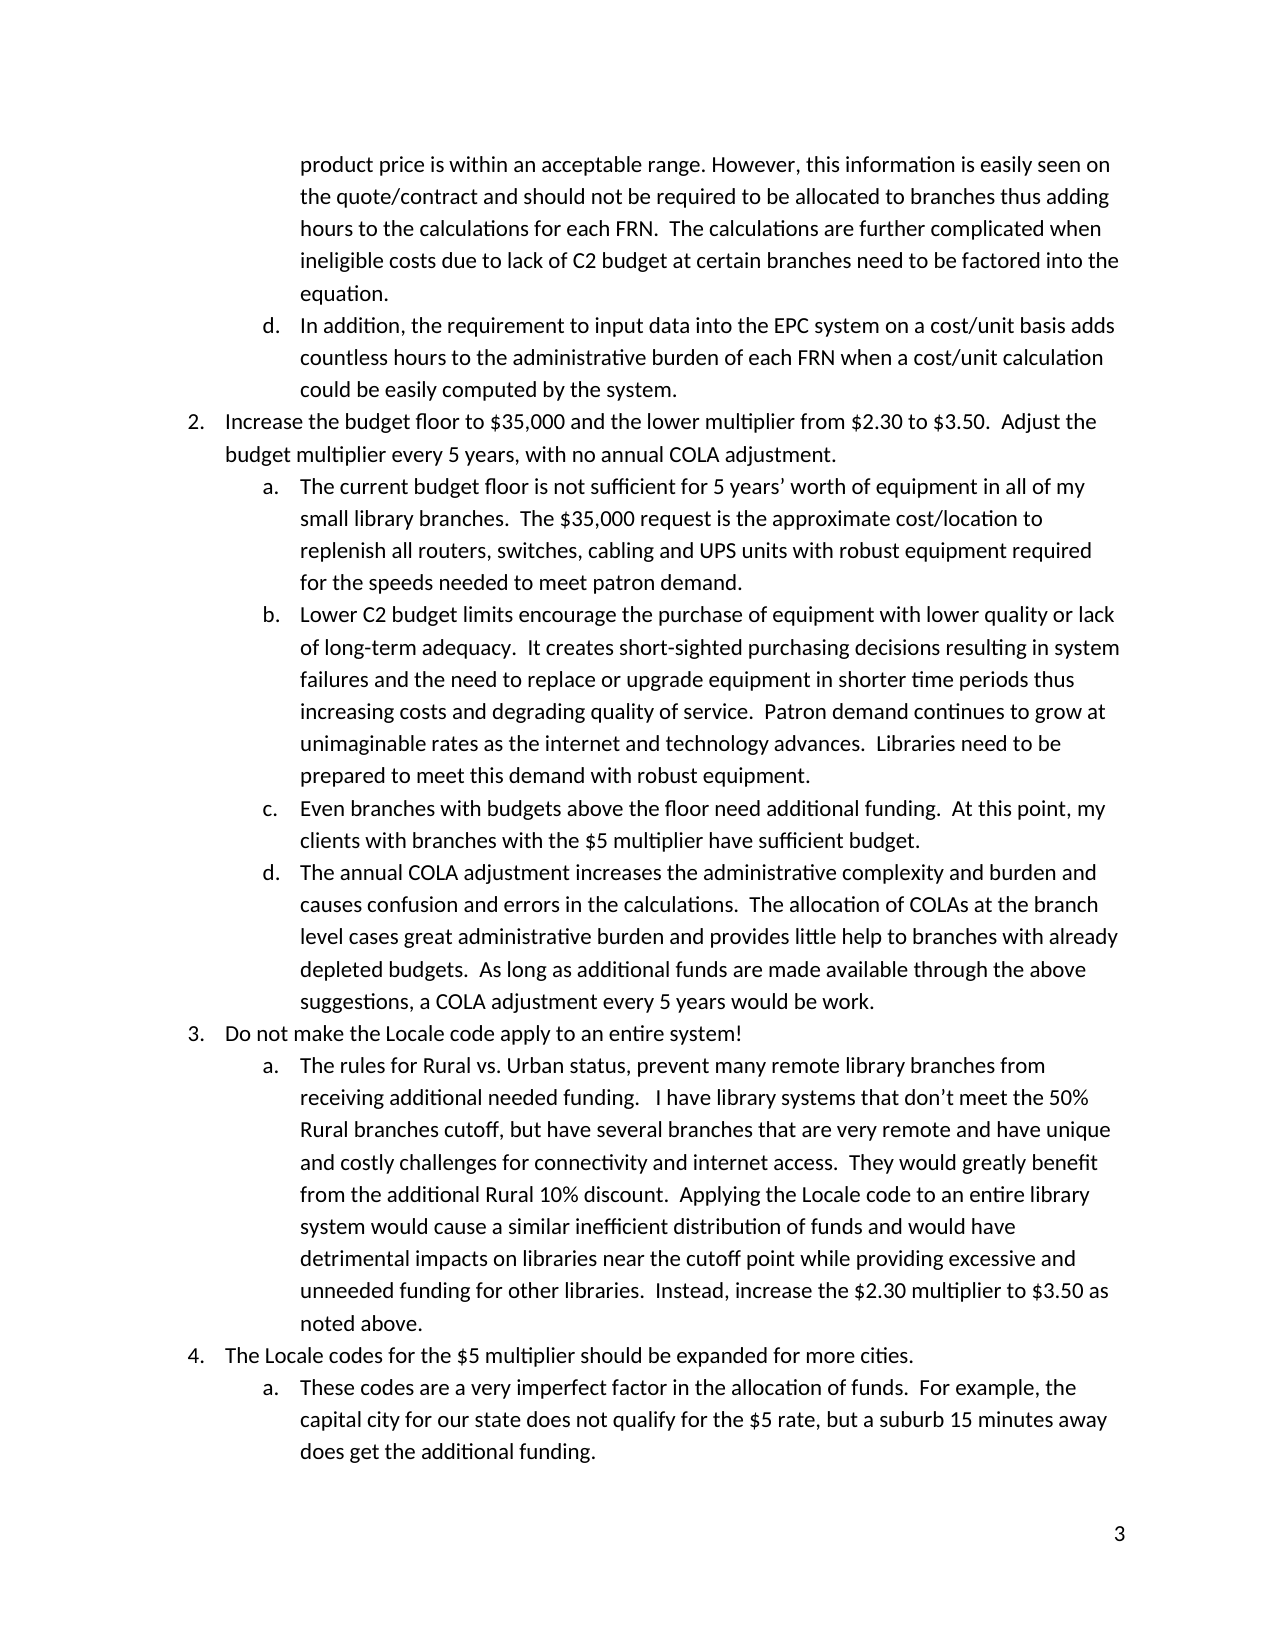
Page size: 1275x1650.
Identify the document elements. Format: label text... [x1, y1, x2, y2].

list In addition, the requirement to input data into the EPC system on a cost/unit basis adds countless hours to the administrative burden of each FRN when a cost/unit calculation could be easily computed by the system. [262, 311, 1125, 403]
list Increase the budget floor to $35,000 and the lower multiplier from $2.30 to $3.50. Adjust the budget multiplier every 5 years, with no annual COLA adjustment. [187, 407, 1125, 468]
list These codes are a very imperfect factor in the allocation of funds. For example, the capital city for our state does not qualify for the $5 rate, but a suburb 15 minutes away does get the additional funding. [262, 1373, 1125, 1466]
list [262, 150, 1125, 307]
list The annual COLA adjustment increases the administrative complexity and burden and causes confusion and errors in the calculations. The allocation of COLAs at the branch level cases great administrative burden and provides little help to branches with already depleted budgets. As long as additional funds are made available through the above suggestions, a COLA adjustment every 5 years would be work. [262, 858, 1125, 1015]
list Lower C2 budget limits encourage the purchase of equipment with lower quality or lack of long-term adequacy. It creates short-sighted purchasing decisions resulting in system failures and the need to replace or upgrade equipment in shorter time periods thus increasing costs and degrading quality of service. Patron demand continues to grow at unimaginable rates as the internet and technology advances. Libraries need to be prepared to meet this demand with robust equipment. [262, 601, 1125, 789]
list Do not make the Locale code apply to an entire system! [187, 1019, 1125, 1047]
list The rules for Rural vs. Urban status, prevent many remote library branches from receiving additional needed funding. I have library systems that don’t meet the 50% Rural branches cutoff, but have several branches that are very remote and have unique and costly challenges for connectivity and internet access. They would greatly benefit from the additional Rural 10% discount. Applying the Locale code to an entire library system would cause a similar inefficient distribution of funds and would have detrimental impacts on libraries near the cutoff point while providing excessive and unneeded funding for other libraries. Instead, increase the $2.30 multiplier to $3.50 as noted above. [262, 1051, 1125, 1337]
list Even branches with budgets above the floor need additional funding. At this point, my clients with branches with the $5 multiplier have sufficient budget. [262, 794, 1125, 854]
list The Locale codes for the $5 multiplier should be expanded for more cities. [187, 1341, 1125, 1369]
list The current budget floor is not sufficient for 5 years’ worth of equipment in all of my small library branches. The $35,000 request is the approximate cost/location to replenish all routers, switches, cabling and UPS units with robust equipment required for the speeds needed to meet patron demand. [262, 472, 1125, 596]
